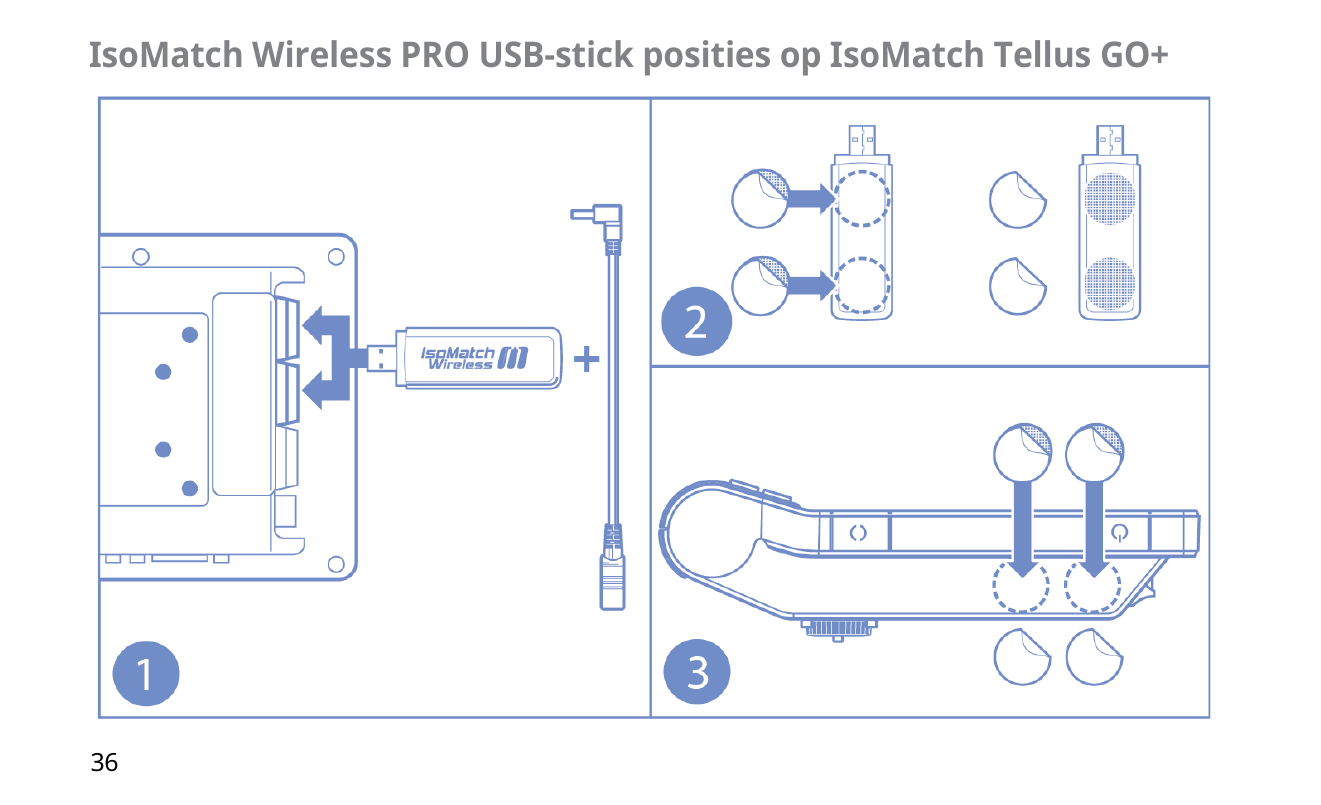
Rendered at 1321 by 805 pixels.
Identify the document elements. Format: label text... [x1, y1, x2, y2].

subtitle IsoMatch Wireless PRO USB-stick posities op IsoMatch Tellus GO+ [88, 29, 1258, 78]
picture [97, 96, 1211, 719]
